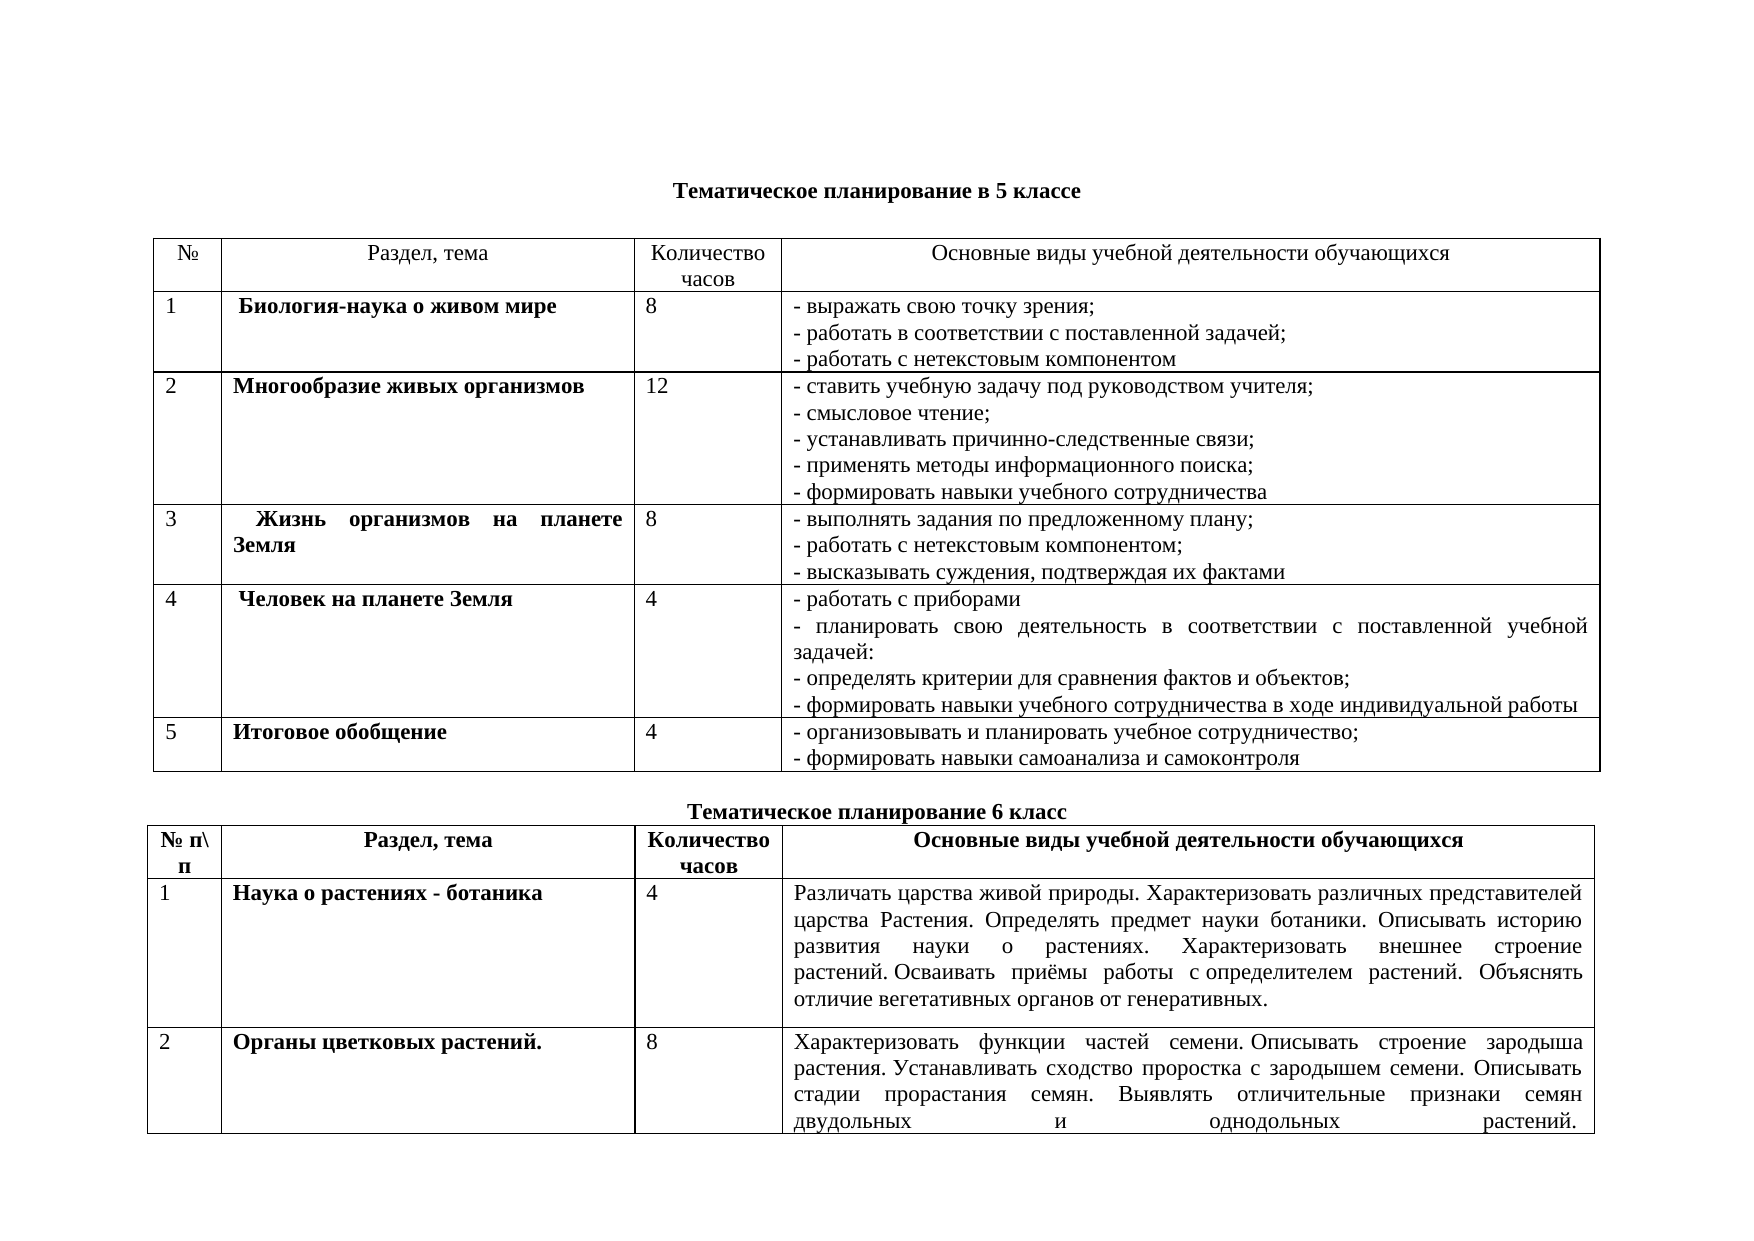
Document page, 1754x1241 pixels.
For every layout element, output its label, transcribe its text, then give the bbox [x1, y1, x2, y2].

table_cell 5 [154, 718, 221, 771]
text Тематическое планирование 6 класс [118, 798, 1636, 824]
table_header № [154, 239, 221, 291]
table_cell 2 [154, 373, 221, 504]
table_header Количество часов [635, 239, 781, 291]
table_cell - организовывать и планировать учебное сотрудничество; - формировать навыки самоанализа и самоконтроля [782, 718, 1599, 771]
table_cell 8 [635, 505, 781, 584]
table_cell - выражать свою точку зрения; - работать в соответствии с поставленной задачей; - работать с нетекстовым компонентом [782, 292, 1599, 371]
table_cell 4 [154, 585, 221, 717]
table_cell Итоговое обобщение [222, 718, 634, 771]
text Тематическое планирование в 5 классе [118, 177, 1636, 203]
table_cell 8 [635, 292, 781, 371]
table_cell Многообразие живых организмов [222, 373, 634, 504]
table_cell - выполнять задания по предложенному плану; - работать с нетекстовым компонентом; - высказывать суждения, подтверждая их фактами [782, 505, 1599, 584]
table_cell 4 [635, 585, 781, 717]
table_cell - ставить учебную задачу под руководством учителя; - смысловое чтение; - устанавливать причинно-следственные связи; - применять методы информационного поиска; - формировать навыки учебного сотрудничества [782, 373, 1599, 504]
table_cell Биология-наука о живом мире [222, 292, 634, 371]
table_cell 4 [635, 718, 781, 771]
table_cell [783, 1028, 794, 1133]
table_cell 3 [154, 505, 221, 584]
table_cell 1 [154, 292, 221, 371]
table_header Количество часов [636, 826, 782, 878]
table_header Раздел, тема [222, 826, 634, 878]
table_cell 2 [148, 1028, 221, 1133]
table_cell 12 [635, 373, 781, 504]
table_cell - работать с приборами - планировать свою деятельность в соответствии с поставленной учебной задачей: - определять критерии для сравнения фактов и объектов; - формировать навыки учебного сотрудничества в ходе индивидуальной работы [782, 585, 1599, 717]
table_header № п\п [148, 826, 221, 878]
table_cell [222, 1028, 634, 1133]
table_cell 8 [636, 1028, 782, 1133]
table_cell Жизнь организмов на планете Земля [222, 505, 634, 584]
table_cell 1 [148, 879, 221, 1027]
table_cell 4 [636, 879, 782, 1027]
table_header Основные виды учебной деятельности обучающихся [783, 826, 1594, 878]
table_header Основные виды учебной деятельности обучающихся [782, 239, 1599, 291]
table_cell Наука о растениях - ботаника [222, 879, 634, 1027]
table_cell Человек на планете Земля [222, 585, 634, 717]
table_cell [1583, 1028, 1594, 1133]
table_cell Различать царства живой природы. Характеризовать различных представителей царства Растения. Определять предмет науки ботаники. Описывать историю развития науки о растениях. Характеризовать внешнее строение растений. Осваивать приёмы работы с определителем растений. Объяснять отличие вегетативных органов от генеративных. [783, 879, 1594, 1027]
table_header Раздел, тема [222, 239, 634, 291]
